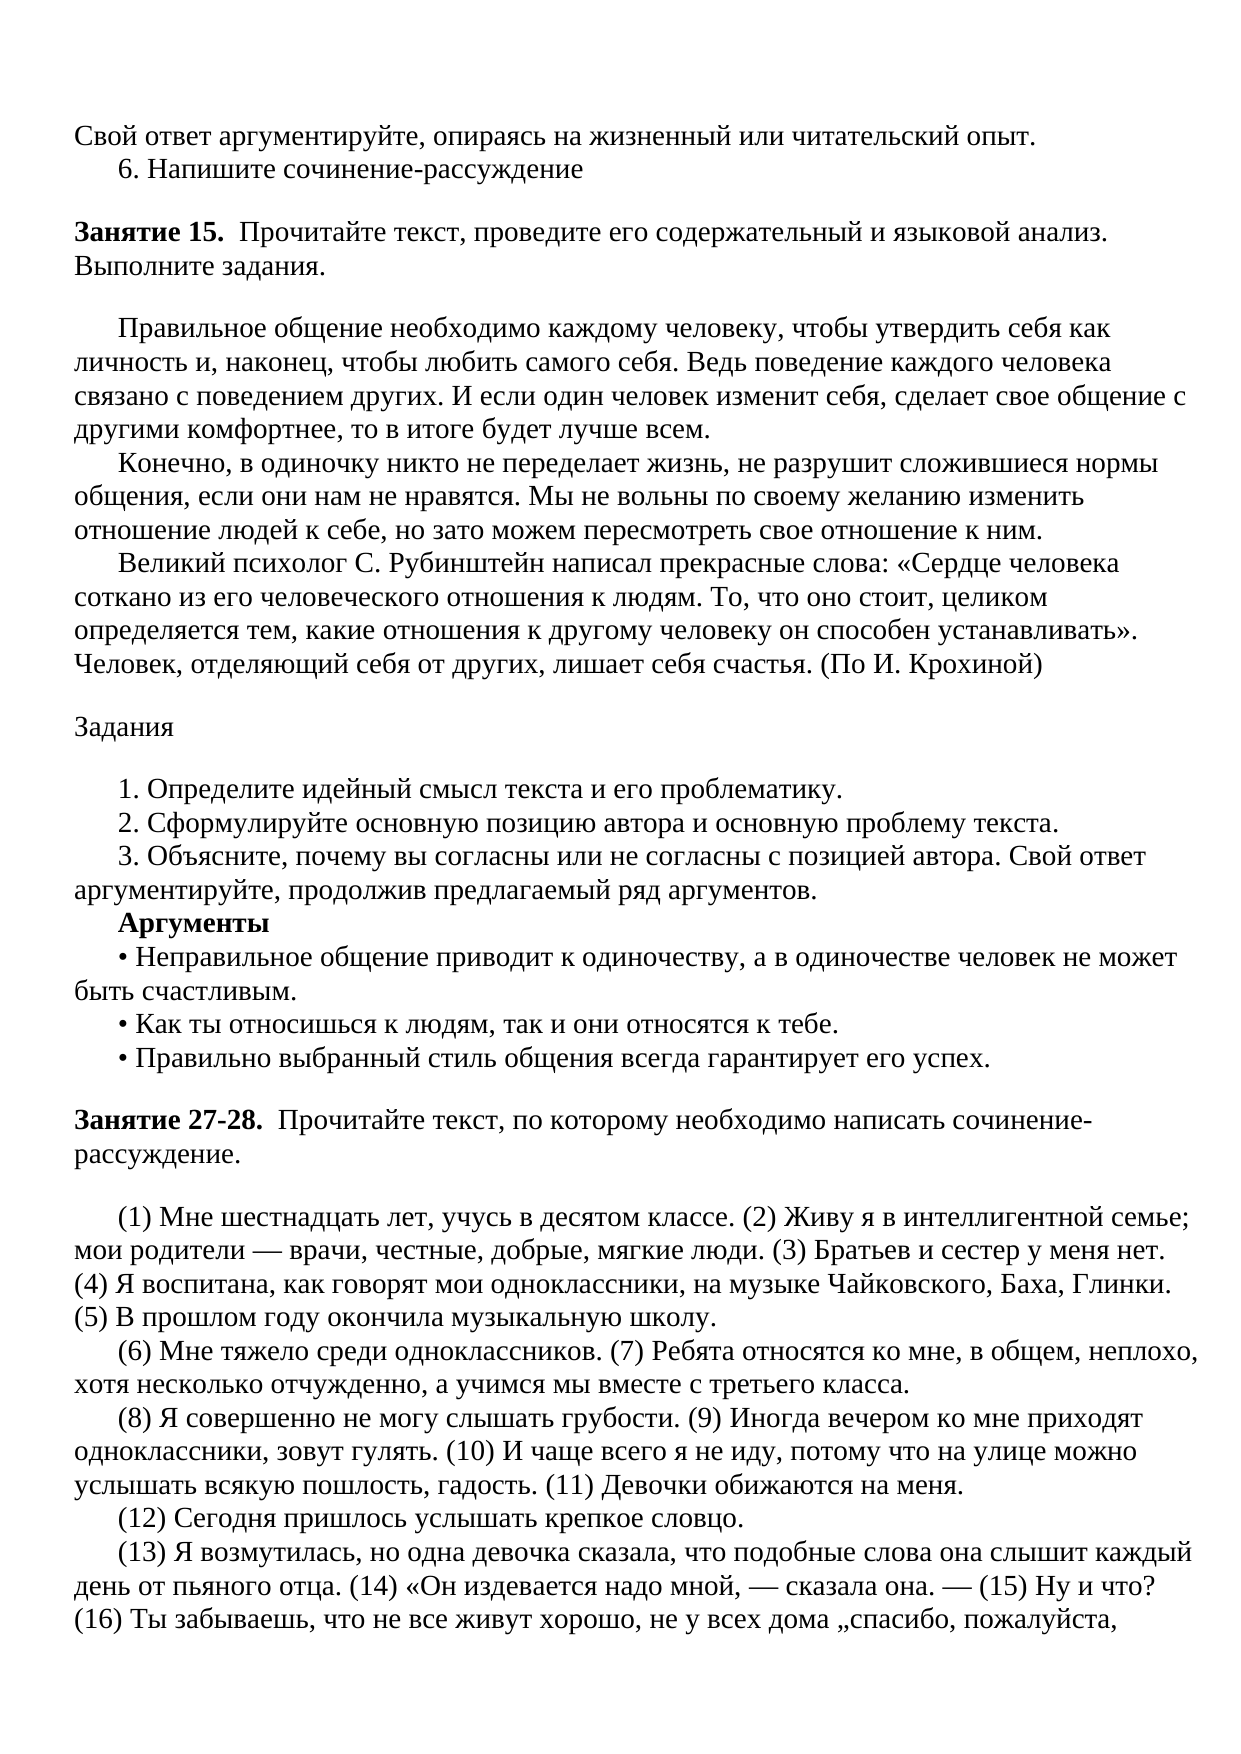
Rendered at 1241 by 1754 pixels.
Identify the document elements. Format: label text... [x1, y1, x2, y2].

text 1. Определите идейный смысл текста и его проблематику. 2. Сформулируйте основную позицию автора и основную проблему текста. 3. Объясните, почему вы согласны или не согласны с позицией автора. Свой ответ аргументируйте, продолжив предлагаемый ряд аргументов. Аргументы • Неправильное общение приводит к одиночеству, а в одиночестве человек не может быть счастливым. • Как ты относишься к людям, так и они относятся к тебе. • Правильно выбранный стиль общения всегда гарантирует его успех. [74, 771, 1211, 1073]
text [74, 118, 1211, 185]
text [74, 1199, 1211, 1635]
text Правильное общение необходимо каждому человеку, чтобы утвердить себя как личность и, наконец, чтобы любить самого себя. Ведь поведение каждого человека связано с поведением других. И если один человек изменит себя, сделает свое общение с другими комфортнее, то в итоге будет лучше всем. Конечно, в одиночку никто не переделает жизнь, не разрушит сложившиеся нормы общения, если они нам не нравятся. Мы не вольны по своему желанию изменить отношение людей к себе, но зато можем пересмотреть свое отношение к ним. Великий психолог С. Рубинштейн написал прекрасные слова: «Сердце человека соткано из его человеческого отношения к людям. То, что оно стоит, целиком определяется тем, какие отношения к другому человеку он способен устанавливать». Человек, отделяющий себя от других, лишает себя счастья. (По И. Крохиной) [74, 311, 1211, 679]
text Занятие 27-28. Прочитайте текст, по которому необходимо написать сочинение-рассуждение. [74, 1102, 1211, 1169]
text Занятие 15. Прочитайте текст, проведите его содержательный и языковой анализ. Выполните задания. [74, 214, 1211, 281]
text Задания [74, 709, 1211, 742]
